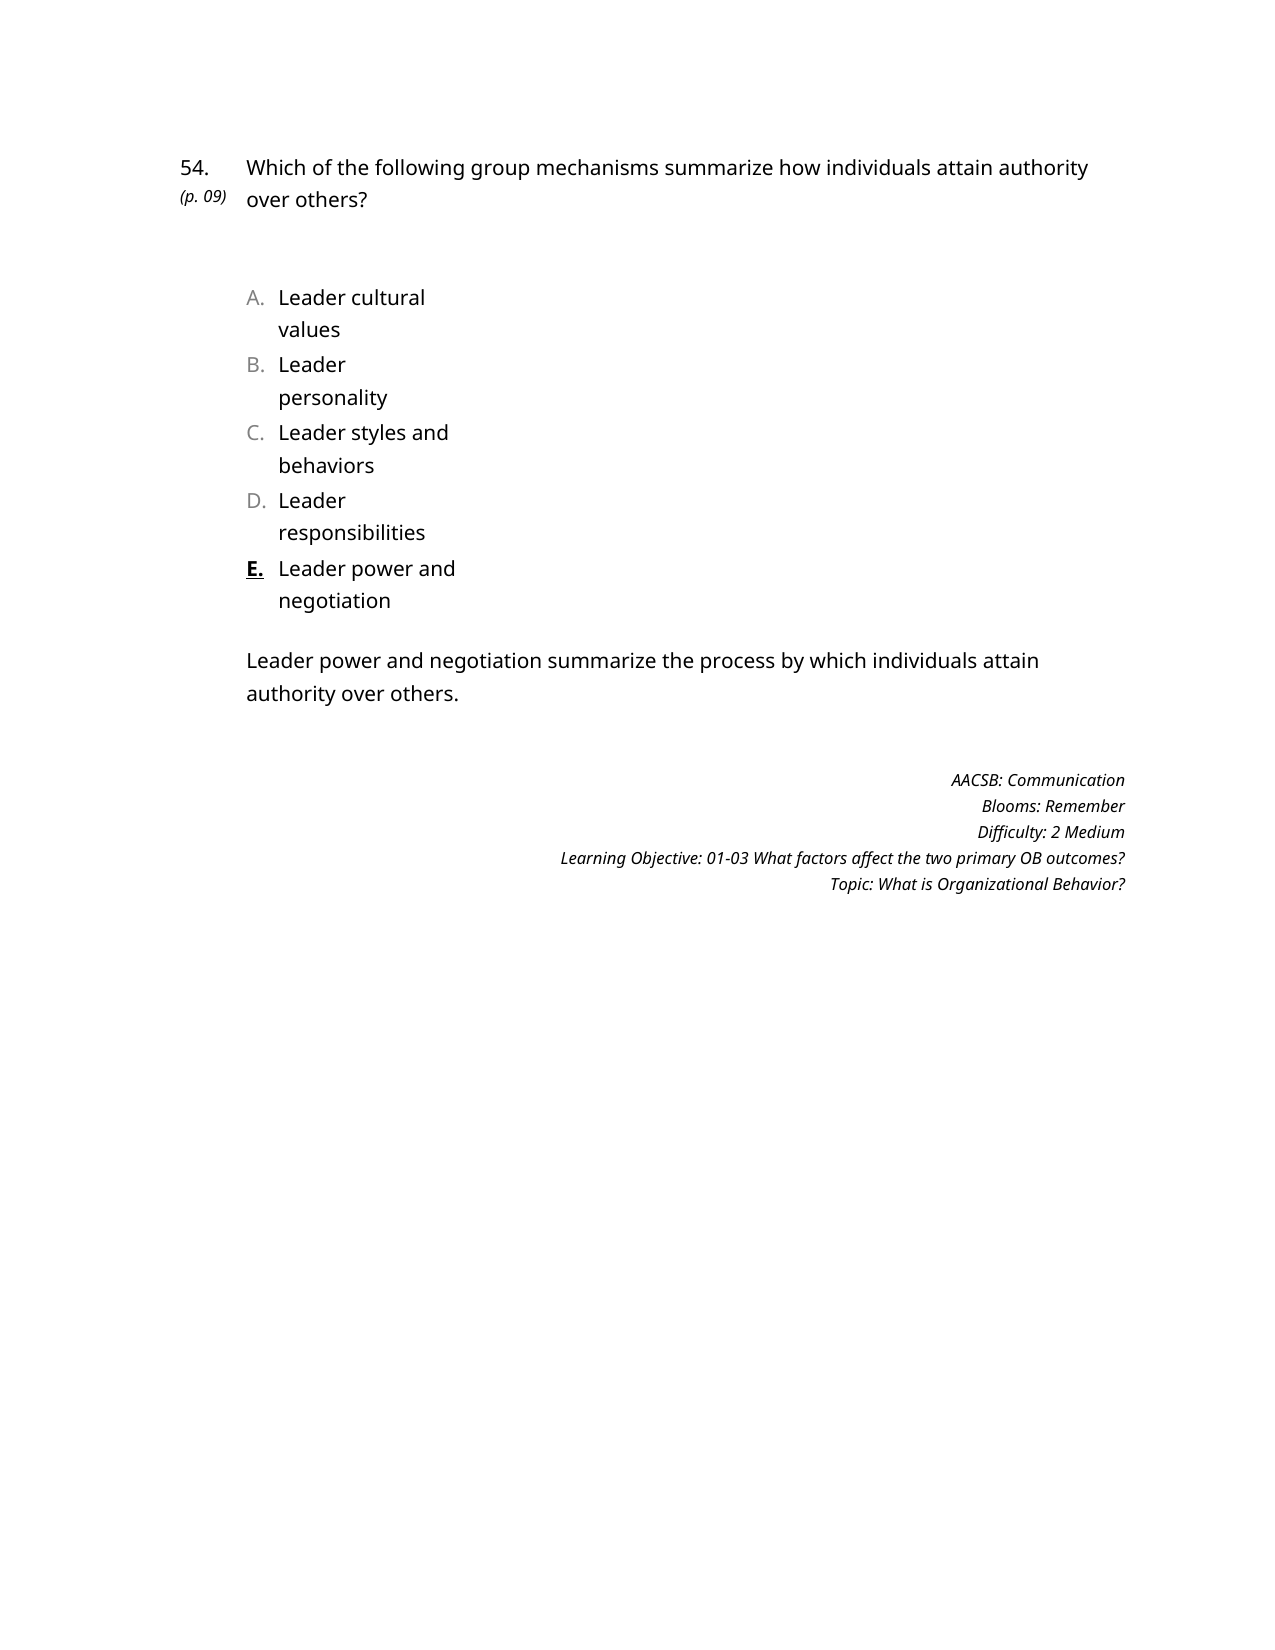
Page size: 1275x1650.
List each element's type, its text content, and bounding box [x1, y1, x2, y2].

table_header 54. (p. 09) [180, 153, 246, 739]
table_header Which of the following group mechanisms summarize how individuals attain authority over others? Leader power and negotiation summarize the process by which individuals attain authority over others. [246, 153, 1125, 739]
table_header AACSB: Communication Blooms: Remember Difficulty: 2 Medium Learning Objective: 01-03 What factors affect the two primary OB outcomes? Topic: What is Organizational Behavior? [180, 768, 1125, 931]
